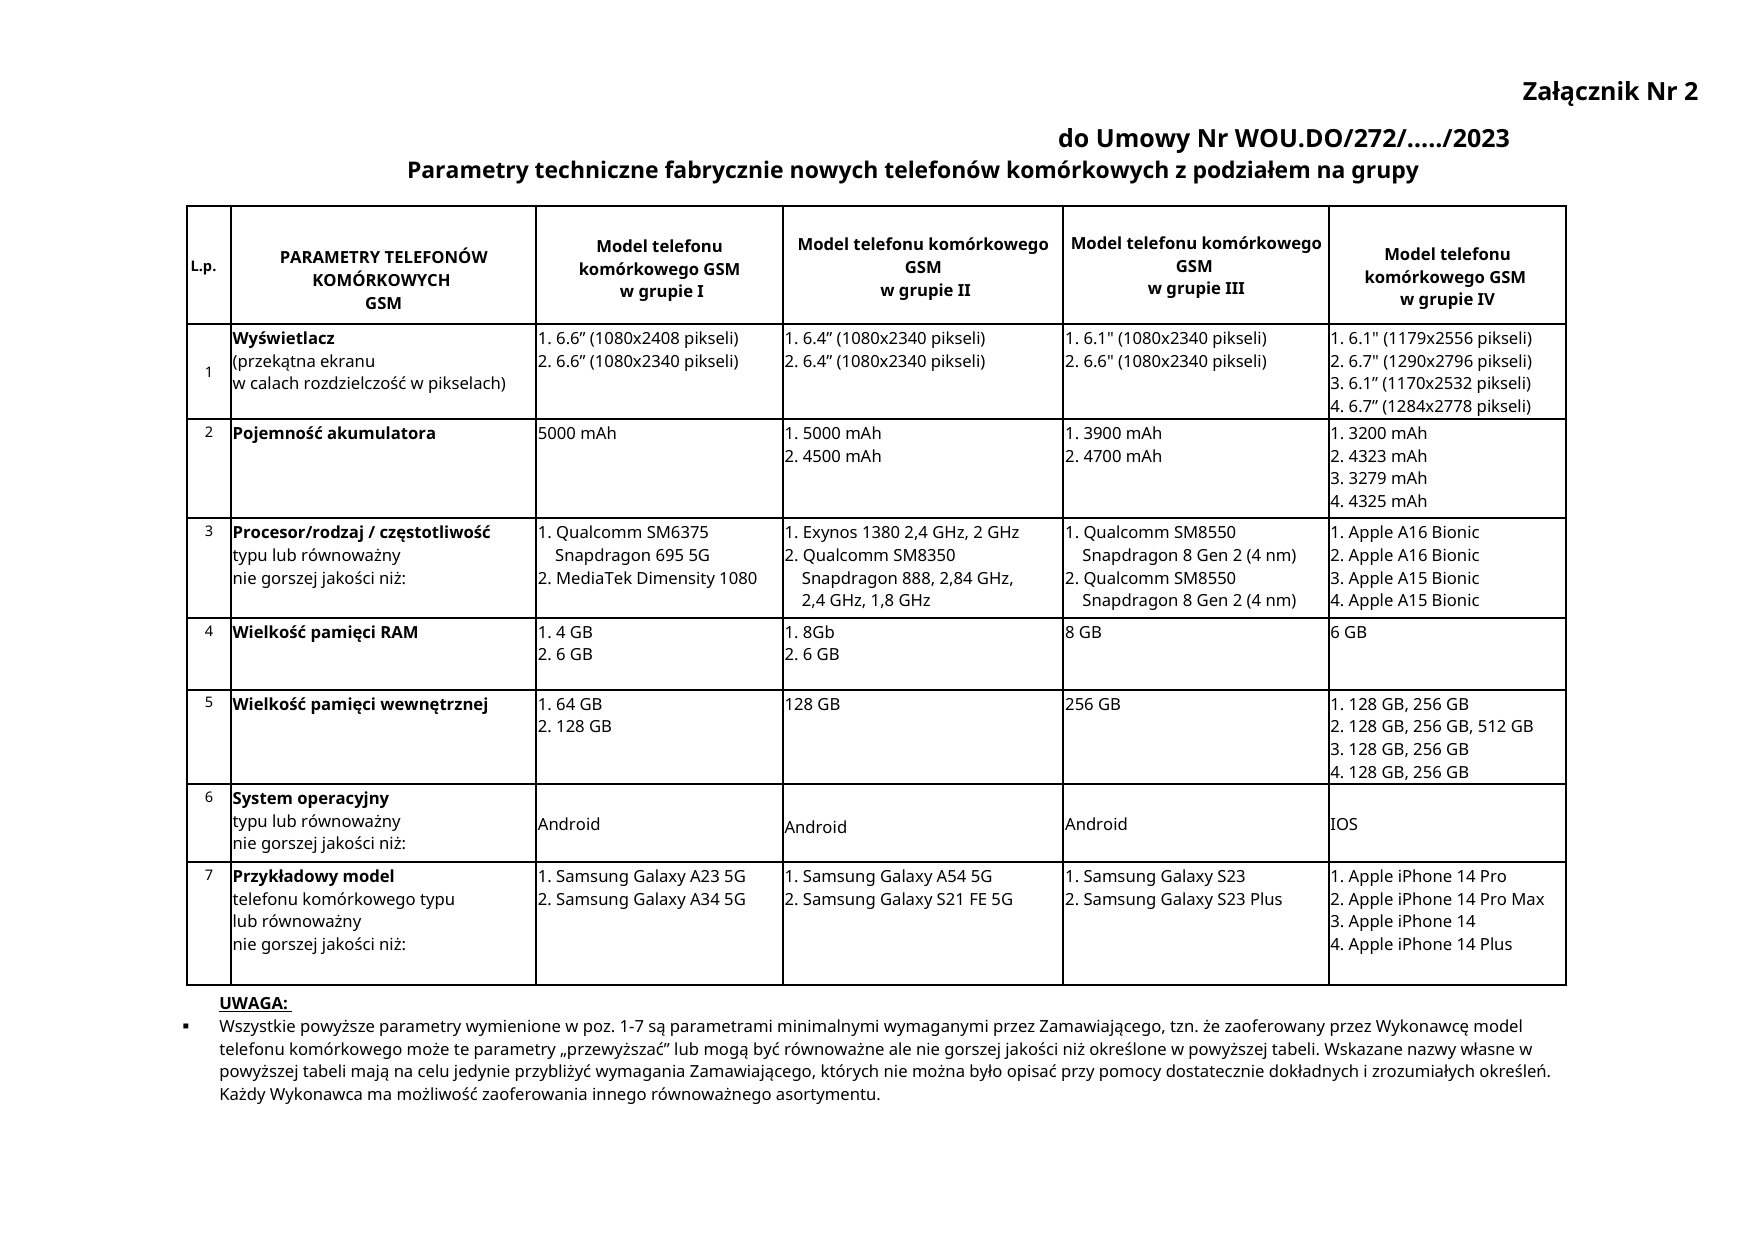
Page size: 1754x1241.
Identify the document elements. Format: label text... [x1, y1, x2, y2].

table_cell 1. 6.6” (1080x2408 pikseli) 2. 6.6” (1080x2340 pikseli) [537, 325, 782, 418]
subtitle Parametry techniczne fabrycznie nowych telefonów komórkowych z podziałem na grupy [24, 154, 1728, 186]
table_cell 1. 4 GB 2. 6 GB [537, 619, 782, 688]
table_cell 1. 6.1" (1179x2556 pikseli) 2. 6.7" (1290x2796 pikseli) 3. 6.1” (1170x2532 pikseli) 4. 6.7” (1284x2778 pikseli) [1330, 325, 1565, 418]
table_cell 1. Exynos 1380 2,4 GHz, 2 GHz 2. Qualcomm SM8350 Snapdragon 888, 2,84 GHz, 2,4 GHz, 1,8 GHz [784, 519, 1062, 617]
table_cell Android [537, 785, 782, 861]
table_cell Android [784, 785, 1062, 861]
table_cell Procesor/rodzaj / częstotliwość typu lub równoważny nie gorszej jakości niż: [232, 519, 535, 617]
table_cell 2 [188, 420, 230, 517]
table_cell 3 [188, 519, 230, 617]
table_cell System operacyjny typu lub równoważny nie gorszej jakości niż: [232, 785, 535, 861]
table_cell Pojemność akumulatora [232, 420, 535, 517]
table_cell 7 [188, 863, 230, 984]
table_header L.p. [188, 207, 230, 323]
table_cell 1. Qualcomm SM8550 Snapdragon 8 Gen 2 (4 nm) 2. Qualcomm SM8550 Snapdragon 8 Gen 2 (4 nm) [1064, 519, 1328, 617]
text do Umowy Nr WOU.DO/272/…../2023 [24, 120, 1728, 154]
table_cell 6 [188, 785, 230, 861]
table_cell 1 [188, 325, 230, 418]
table_cell 1. Samsung Galaxy A54 5G 2. Samsung Galaxy S21 FE 5G [784, 863, 1062, 984]
table_cell Android [1064, 785, 1328, 861]
table_cell 1. Samsung Galaxy A23 5G 2. Samsung Galaxy A34 5G [537, 863, 782, 984]
table_cell Wyświetlacz (przekątna ekranu w calach rozdzielczość w pikselach) [232, 325, 535, 418]
table_cell 1. 128 GB, 256 GB 2. 128 GB, 256 GB, 512 GB 3. 128 GB, 256 GB 4. 128 GB, 256 GB [1330, 691, 1565, 783]
table_cell 1. Samsung Galaxy S23 2. Samsung Galaxy S23 Plus [1064, 863, 1328, 984]
subtitle Załącznik Nr 2 [24, 74, 1698, 108]
table_header Model telefonu komórkowego GSM w grupie IV [1330, 207, 1565, 323]
table_cell 1. Qualcomm SM6375 Snapdragon 695 5G 2. MediaTek Dimensity 1080 [537, 519, 782, 617]
table_cell 1. 5000 mAh 2. 4500 mAh [784, 420, 1062, 517]
table_header Model telefonu komórkowego GSM w grupie I [537, 207, 782, 323]
text UWAGA: [219, 992, 1563, 1014]
table_cell 1. 6.4” (1080x2340 pikseli) 2. 6.4” (1080x2340 pikseli) [784, 325, 1062, 418]
table_cell 1. 6.1" (1080x2340 pikseli) 2. 6.6" (1080x2340 pikseli) [1064, 325, 1328, 418]
table_cell Przykładowy model telefonu komórkowego typu lub równoważny nie gorszej jakości niż: [232, 863, 535, 984]
table_cell Wielkość pamięci RAM [232, 619, 535, 688]
table_header Model telefonu komórkowego GSM w grupie III [1064, 207, 1328, 323]
table_cell IOS [1330, 785, 1565, 861]
list Wszystkie powyższe parametry wymienione w poz. 1-7 są parametrami minimalnymi wymaganymi przez Zamawiającego, tzn. że zaoferowany przez Wykonawcę model telefonu komórkowego może te parametry „przewyższać” lub mogą być równoważne ale nie gorszej jakości niż określone w powyższej tabeli. Wskazane nazwy własne w powyższej tabeli mają na celu jedynie przybliżyć wymagania Zamawiającego, których nie można było opisać przy pomocy dostatecznie dokładnych i zrozumiałych określeń. Każdy Wykonawca ma możliwość zaoferowania innego równoważnego asortymentu. [182, 1014, 1563, 1105]
table_cell 1. 3900 mAh 2. 4700 mAh [1064, 420, 1328, 517]
table_cell 1. 64 GB 2. 128 GB [537, 691, 782, 783]
table_cell 256 GB [1064, 691, 1328, 783]
table_cell 6 GB [1330, 619, 1565, 688]
table_cell Wielkość pamięci wewnętrznej [232, 691, 535, 783]
table_cell 128 GB [784, 691, 1062, 783]
table_cell 1. 3200 mAh 2. 4323 mAh 3. 3279 mAh 4. 4325 mAh [1330, 420, 1565, 517]
table_cell 5000 mAh [537, 420, 782, 517]
table_cell 4 [188, 619, 230, 688]
table_cell 1. Apple iPhone 14 Pro 2. Apple iPhone 14 Pro Max 3. Apple iPhone 14 4. Apple iPhone 14 Plus [1330, 863, 1565, 984]
table_cell 1. 8Gb 2. 6 GB [784, 619, 1062, 688]
table_header Model telefonu komórkowego GSM w grupie II [784, 207, 1062, 323]
table_cell 8 GB [1064, 619, 1328, 688]
table_cell 1. Apple A16 Bionic 2. Apple A16 Bionic 3. Apple A15 Bionic 4. Apple A15 Bionic [1330, 519, 1565, 617]
table_header PARAMETRY TELEFONÓW KOMÓRKOWYCH GSM [232, 207, 535, 323]
table_cell 5 [188, 691, 230, 783]
